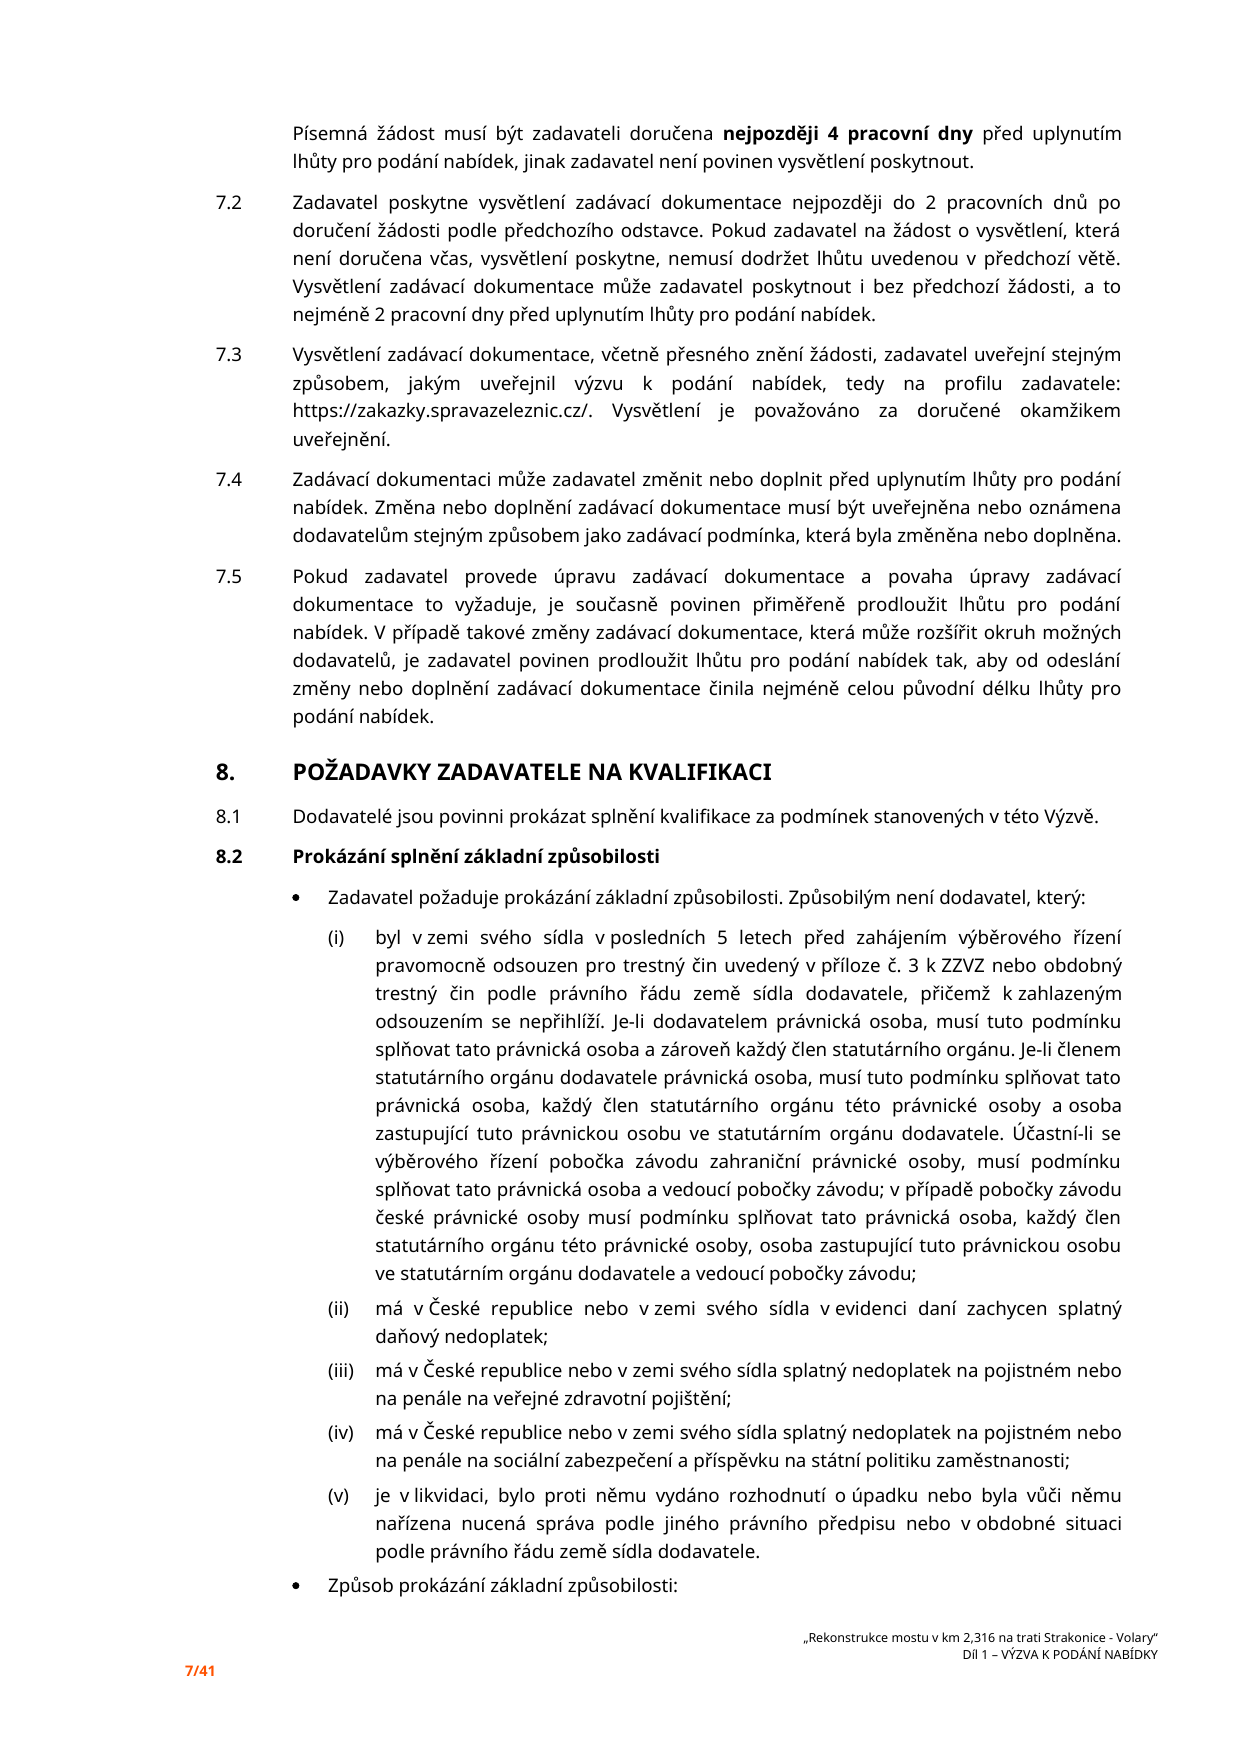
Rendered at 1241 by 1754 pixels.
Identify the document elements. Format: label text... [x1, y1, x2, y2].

text byl v zemi svého sídla v posledních 5 letech před zahájením výběrového řízení pravomocně odsouzen pro trestný čin uvedený v příloze č. 3 k ZZVZ nebo obdobný trestný čin podle právního řádu země sídla dodavatele, přičemž k zahlazeným odsouzením se nepřihlíží. Je-li dodavatelem právnická osoba, musí tuto podmínku splňovat tato právnická osoba a zároveň každý člen statutárního orgánu. Je-li členem statutárního orgánu dodavatele právnická osoba, musí tuto podmínku splňovat tato právnická osoba, každý člen statutárního orgánu této právnické osoby a osoba zastupující tuto právnickou osobu ve statutárním orgánu dodavatele. Účastní-li se výběrového řízení pobočka závodu zahraniční právnické osoby, musí podmínku splňovat tato právnická osoba a vedoucí pobočky závodu; v případě pobočky závodu české právnické osoby musí podmínku splňovat tato právnická osoba, každý člen statutárního orgánu této právnické osoby, osoba zastupující tuto právnickou osobu ve statutárním orgánu dodavatele a vedoucí pobočky závodu; [328, 924, 1122, 1286]
text Zadávací dokumentaci může zadavatel změnit nebo doplnit před uplynutím lhůty pro podání nabídek. Změna nebo doplnění zadávací dokumentace musí být uveřejněna nebo oznámena dodavatelům stejným způsobem jako zadávací podmínka, která byla změněna nebo doplněna. [216, 466, 1122, 548]
text má v České republice nebo v zemi svého sídla splatný nedoplatek na pojistném nebo na penále na sociální zabezpečení a příspěvku na státní politiku zaměstnanosti; [328, 1419, 1122, 1473]
text Prokázání splnění základní způsobilosti [216, 843, 1122, 869]
text Vysvětlení zadávací dokumentace, včetně přesného znění žádosti, zadavatel uveřejní stejným způsobem, jakým uveřejnil výzvu k podání nabídek, tedy na profilu zadavatele: https://zakazky.spravazeleznic.cz/. Vysvětlení je považováno za doručené okamžikem uveřejnění. [216, 342, 1122, 451]
text POŽADAVKY ZADAVATELE NA KVALIFIKACI [216, 756, 1122, 787]
text Způsob prokázání základní způsobilosti: [292, 1572, 1122, 1598]
text má v České republice nebo v zemi svého sídla v evidenci daní zachycen splatný daňový nedoplatek; [328, 1295, 1122, 1348]
text Pokud zadavatel provede úpravu zadávací dokumentace a povaha úpravy zadávací dokumentace to vyžaduje, je současně povinen přiměřeně prodloužit lhůtu pro podání nabídek. V případě takové změny zadávací dokumentace, která může rozšířit okruh možných dodavatelů, je zadavatel povinen prodloužit lhůtu pro podání nabídek tak, aby od odeslání změny nebo doplnění zadávací dokumentace činila nejméně celou původní délku lhůty pro podání nabídek. [216, 563, 1122, 728]
text má v České republice nebo v zemi svého sídla splatný nedoplatek na pojistném nebo na penále na veřejné zdravotní pojištění; [328, 1357, 1122, 1411]
text Dodavatelé jsou povinni prokázat splnění kvalifikace za podmínek stanovených v této Výzvě. [216, 803, 1122, 828]
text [216, 121, 1122, 174]
text Zadavatel poskytne vysvětlení zadávací dokumentace nejpozději do 2 pracovních dnů po doručení žádosti podle předchozího odstavce. Pokud zadavatel na žádost o vysvětlení, která není doručena včas, vysvětlení poskytne, nemusí dodržet lhůtu uvedenou v předchozí větě. Vysvětlení zadávací dokumentace může zadavatel poskytnout i bez předchozí žádosti, a to nejméně 2 pracovní dny před uplynutím lhůty pro podání nabídek. [216, 189, 1122, 327]
text je v likvidaci, bylo proti němu vydáno rozhodnutí o úpadku nebo byla vůči němu nařízena nucená správa podle jiného právního předpisu nebo v obdobné situaci podle právního řádu země sídla dodavatele. [328, 1482, 1122, 1563]
text Zadavatel požaduje prokázání základní způsobilosti. Způsobilým není dodavatel, který: [292, 884, 1122, 909]
